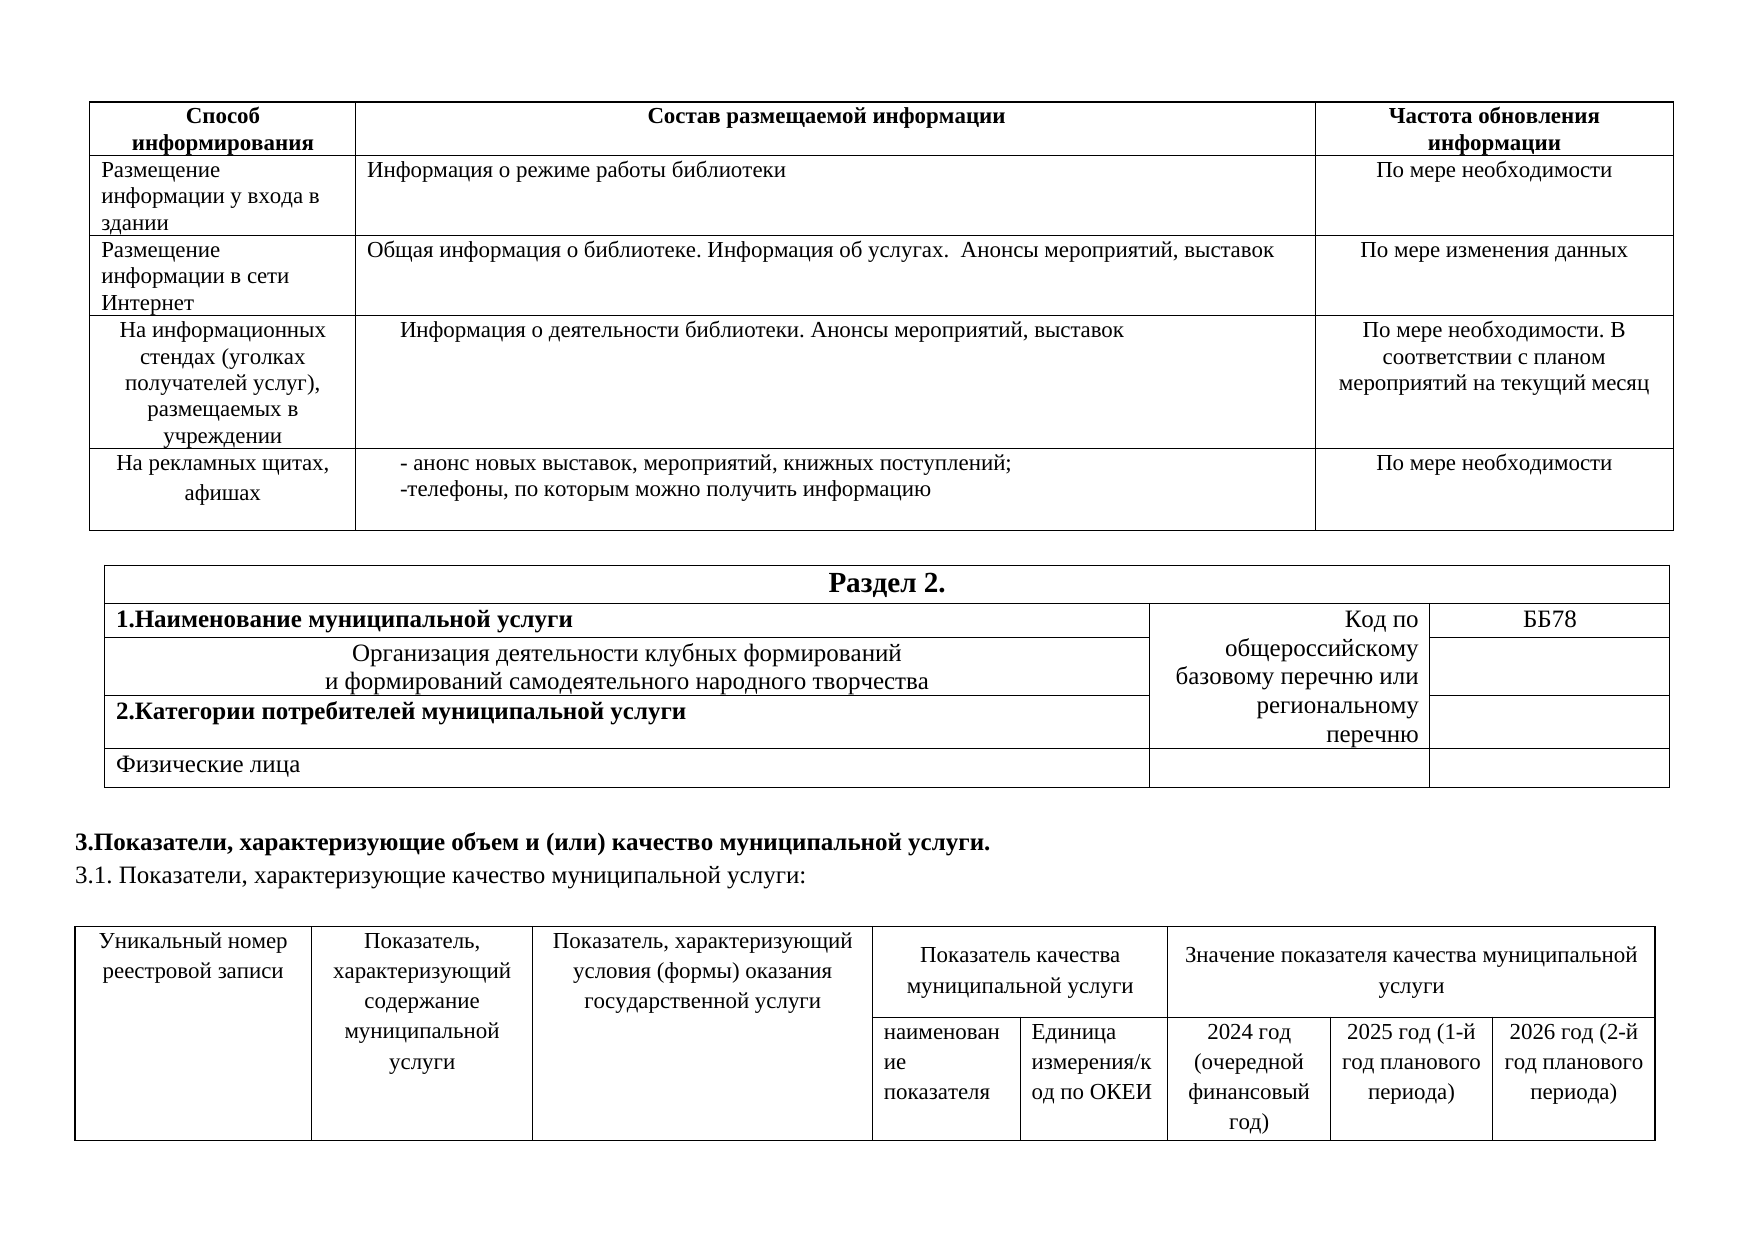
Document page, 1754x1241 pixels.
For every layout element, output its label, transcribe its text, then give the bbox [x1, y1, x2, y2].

table_cell На рекламных щитах, афишах [90, 449, 355, 530]
table_cell 1.Наименование муниципальной услуги [105, 604, 1149, 637]
table_header Частота обновления информации [1316, 103, 1673, 155]
table_cell 2.Категории потребителей муниципальной услуги [105, 696, 1149, 748]
table_cell Размещение информации в сети Интернет [90, 236, 355, 315]
table_header Состав размещаемой информации [356, 103, 1315, 155]
table_cell Физические лица [105, 749, 1149, 787]
table_header Уникальный номер реестровой записи [76, 927, 311, 1140]
table_cell [1150, 749, 1429, 787]
table_cell Код по общероссийскому базовому перечню или региональному перечню [1150, 604, 1429, 748]
table_header Показатель качества муниципальной услуги [873, 927, 1167, 1017]
table_cell 2025 год (1-й год планового периода) [1331, 1018, 1492, 1140]
table_cell По мере необходимости [1316, 449, 1673, 530]
table_cell Информация о деятельности библиотеки. Анонсы мероприятий, выставок [356, 316, 1315, 448]
table_cell [1430, 638, 1669, 695]
table_cell ББ78 [1430, 604, 1669, 637]
table_header Раздел 2. [105, 566, 1669, 603]
table_cell По мере изменения данных [1316, 236, 1673, 315]
table_cell Общая информация о библиотеке. Информация об услугах. Анонсы мероприятий, выставок [356, 236, 1315, 315]
table_cell наименование показателя [873, 1018, 1020, 1140]
text 3.1. Показатели, характеризующие качество муниципальной услуги: [75, 860, 1679, 889]
table_cell [1430, 749, 1669, 787]
table_header Способ информирования [90, 103, 355, 155]
table_cell По мере необходимости. В соответствии с планом мероприятий на текущий месяц [1316, 316, 1673, 448]
table_header Показатель, характеризующий условия (формы) оказания государственной услуги [533, 927, 872, 1140]
table_cell Размещение информации у входа в здании [90, 156, 355, 235]
table_cell [1430, 696, 1669, 748]
table_cell На информационных стендах (уголках получателей услуг), размещаемых в учреждении [90, 316, 355, 448]
table_cell По мере необходимости [1316, 156, 1673, 235]
table_cell Организация деятельности клубных формирований и формирований самодеятельного народного творчества [105, 638, 1149, 695]
table_header Значение показателя качества муниципальной услуги [1168, 927, 1654, 1017]
table_header Показатель, характеризующий содержание муниципальной услуги [312, 927, 532, 1140]
table_cell Единица измерения/код по ОКЕИ [1021, 1018, 1167, 1140]
table_cell Информация о режиме работы библиотеки [356, 156, 1315, 235]
text 3.Показатели, характеризующие объем и (или) качество муниципальной услуги. [75, 827, 1679, 856]
table_cell 2024 год (очередной финансовый год) [1168, 1018, 1330, 1140]
table_cell - анонс новых выставок, мероприятий, книжных поступлений; -телефоны, по которым можно получить информацию [356, 449, 1315, 530]
table_cell 2026 год (2-й год планового периода) [1493, 1018, 1654, 1140]
